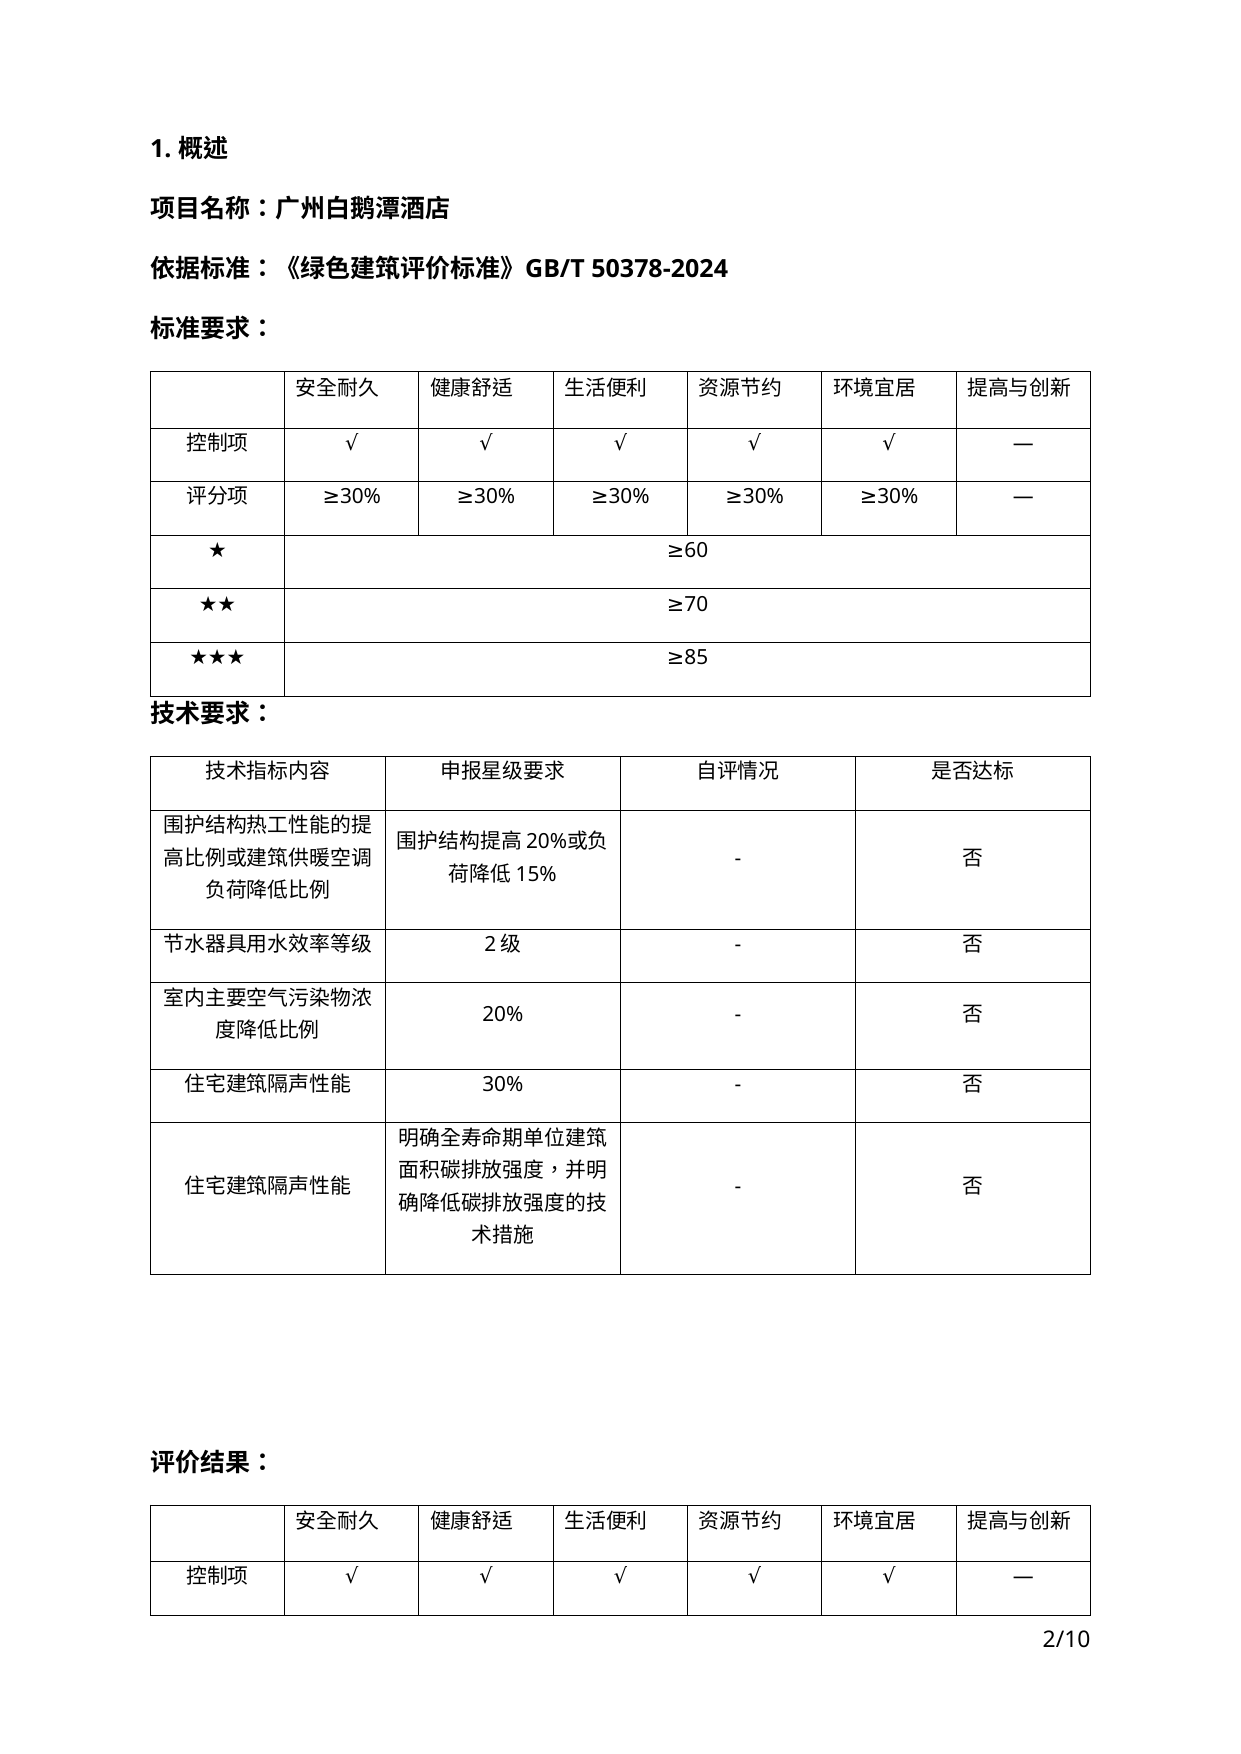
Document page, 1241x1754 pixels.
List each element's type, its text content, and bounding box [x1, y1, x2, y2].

table_cell — [957, 429, 1090, 481]
table_header 申报星级要求 [386, 757, 620, 810]
table_cell 30% [386, 1070, 620, 1122]
table_cell 节水器具用水效率等级 [151, 930, 385, 982]
table_header 生活便利 [554, 372, 687, 427]
table_header 技术指标内容 [151, 757, 385, 810]
table_cell √ [822, 429, 956, 481]
table_cell √ [554, 1562, 687, 1614]
table_header 资源节约 [688, 1506, 821, 1561]
table_header 安全耐久 [285, 1506, 418, 1561]
table_cell 否 [856, 1070, 1090, 1122]
table_cell 否 [856, 811, 1090, 929]
text 项目名称：广州白鹅潭酒店 [150, 191, 1090, 225]
table_cell ★ [151, 536, 284, 588]
table_cell ★★★ [151, 643, 284, 696]
table_header 提高与创新 [957, 372, 1090, 427]
text 评价结果： [150, 1444, 1090, 1478]
table_cell √ [419, 1562, 553, 1614]
table_cell 住宅建筑隔声性能 [151, 1070, 385, 1122]
table_cell √ [554, 429, 687, 481]
table_cell ≥30% [285, 482, 418, 535]
table_cell - [621, 930, 855, 982]
table_cell √ [285, 429, 418, 481]
table_cell √ [688, 1562, 821, 1614]
table_header 健康舒适 [419, 1506, 553, 1561]
table_cell — [957, 1562, 1090, 1614]
table_cell - [621, 983, 855, 1068]
table_header 是否达标 [856, 757, 1090, 810]
text 标准要求： [150, 311, 1090, 345]
table_cell 否 [856, 983, 1090, 1068]
table_cell - [621, 1123, 855, 1274]
table_cell ≥30% [822, 482, 956, 535]
table_header 提高与创新 [957, 1506, 1090, 1561]
table_header 安全耐久 [285, 372, 418, 427]
table_cell - [621, 1070, 855, 1122]
table_cell - [621, 811, 855, 929]
table_cell ≥70 [285, 589, 1090, 642]
table_header [151, 372, 284, 427]
table_cell √ [688, 429, 821, 481]
table_cell 控制项 [151, 1562, 284, 1614]
table_cell 室内主要空气污染物浓度降低比例 [151, 983, 385, 1068]
table_header 环境宜居 [822, 1506, 956, 1561]
table_cell √ [419, 429, 553, 481]
table_cell ★★ [151, 589, 284, 642]
table_cell 围护结构提高20%或负荷降低15% [386, 811, 620, 929]
table_cell 明确全寿命期单位建筑面积碳排放强度，并明确降低碳排放强度的技术措施 [386, 1123, 620, 1274]
table_cell 20% [386, 983, 620, 1068]
table_cell 2级 [386, 930, 620, 982]
table_cell 围护结构热工性能的提高比例或建筑供暖空调负荷降低比例 [151, 811, 385, 929]
table_header 健康舒适 [419, 372, 553, 427]
table_header 环境宜居 [822, 372, 956, 427]
table_cell ≥85 [285, 643, 1090, 696]
table_cell 否 [856, 1123, 1090, 1274]
table_cell ≥30% [419, 482, 553, 535]
table_cell √ [822, 1562, 956, 1614]
text 依据标准：《绿色建筑评价标准》GB/T 50378-2024 [150, 251, 1090, 285]
table_cell ≥30% [554, 482, 687, 535]
text 1. 概述 [150, 131, 1090, 165]
table_cell 否 [856, 930, 1090, 982]
text 技术要求： [150, 697, 1090, 730]
table_cell ≥30% [688, 482, 821, 535]
table_cell 住宅建筑隔声性能 [151, 1123, 385, 1274]
table_header 资源节约 [688, 372, 821, 427]
table_cell — [957, 482, 1090, 535]
table_header 生活便利 [554, 1506, 687, 1561]
table_header [151, 1506, 284, 1561]
table_header 自评情况 [621, 757, 855, 810]
table_cell 控制项 [151, 429, 284, 481]
table_cell ≥60 [285, 536, 1090, 588]
table_cell 评分项 [151, 482, 284, 535]
table_cell √ [285, 1562, 418, 1614]
